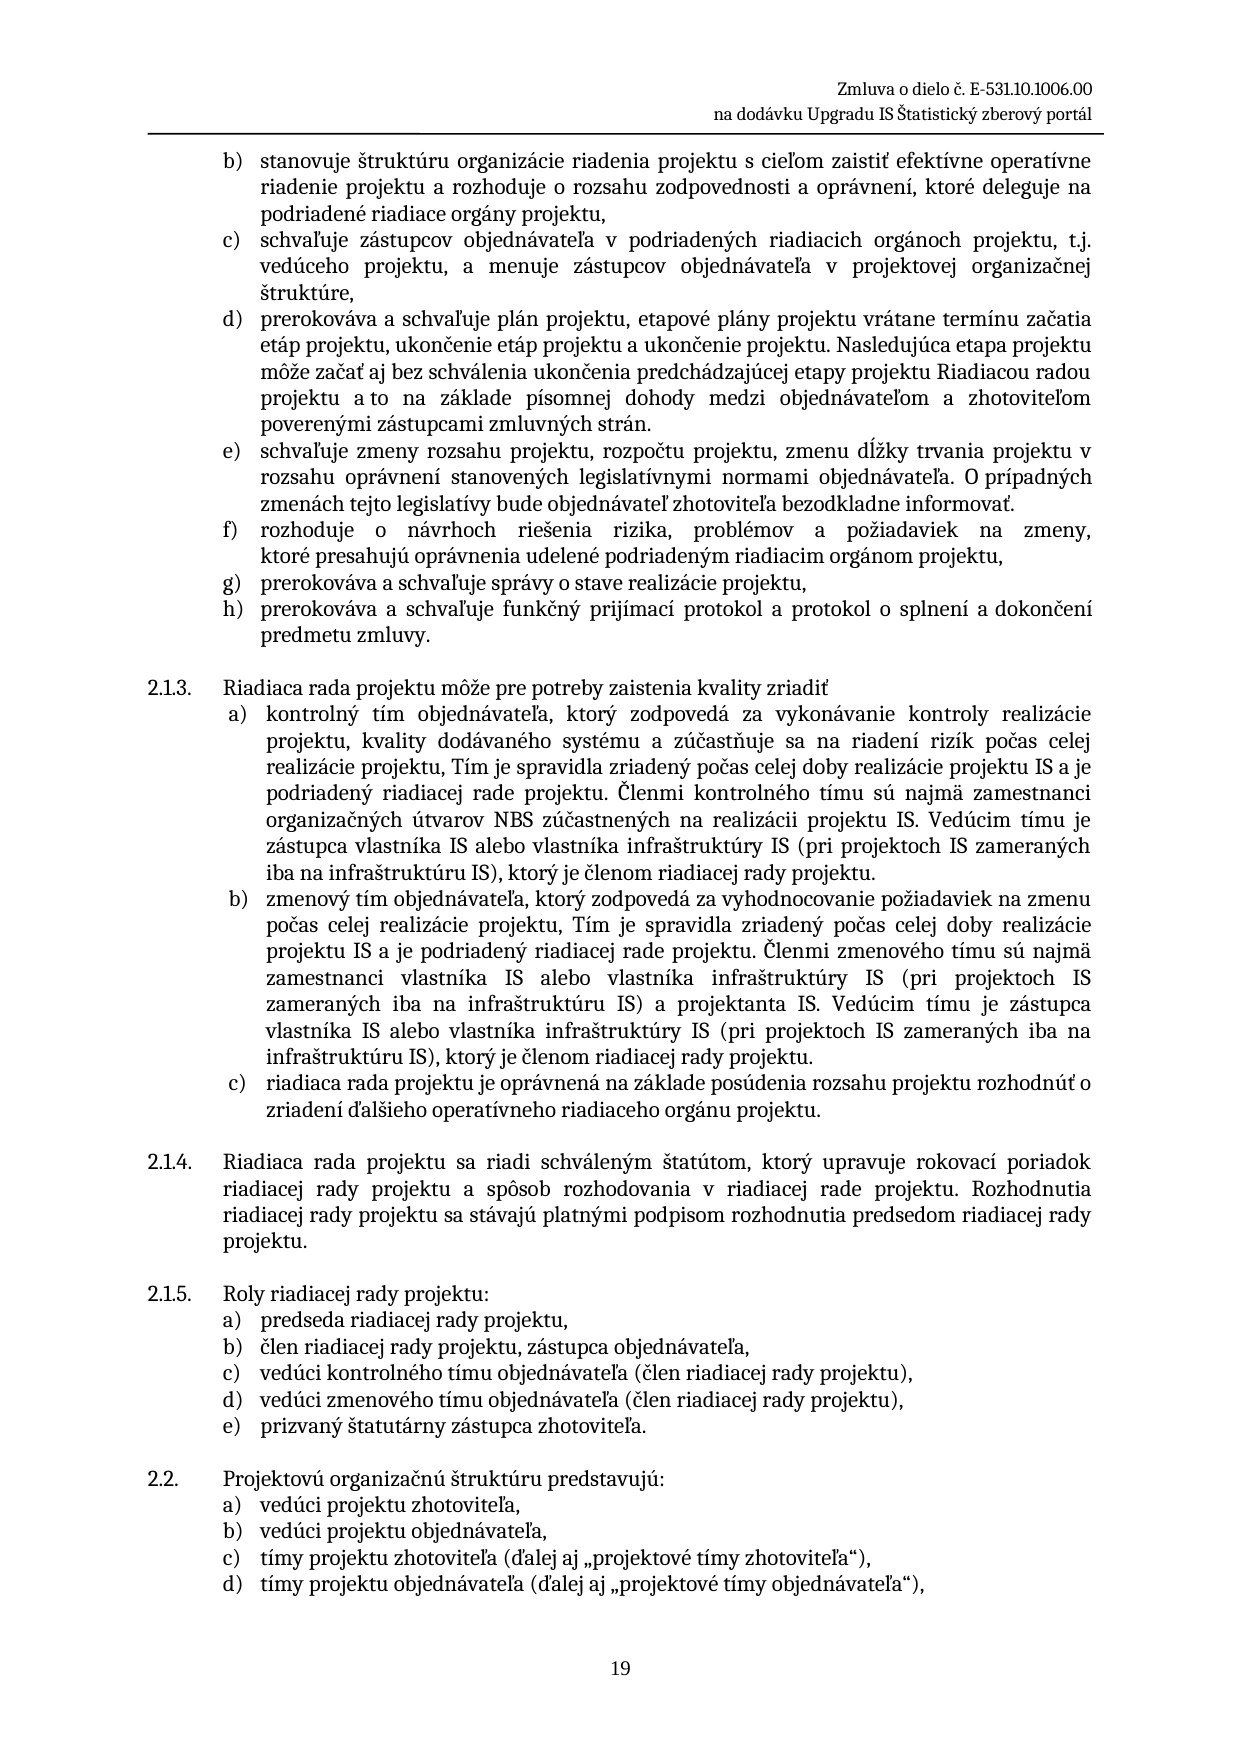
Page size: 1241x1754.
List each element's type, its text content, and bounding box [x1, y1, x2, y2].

list prizvaný štatutárny zástupca zhotoviteľa. [223, 1413, 1092, 1439]
list riadiaca rada projektu je oprávnená na základe posúdenia rozsahu projektu rozhodnúť o zriadení ďalšieho operatívneho riadiaceho orgánu projektu. [228, 1070, 1092, 1123]
list vedúci projektu objednávateľa, [223, 1518, 1092, 1544]
list prerokováva a schvaľuje správy o stave realizácie projektu, [223, 569, 1092, 596]
list vedúci kontrolného tímu objednávateľa (člen riadiacej rady projektu), [223, 1360, 1092, 1386]
list schvaľuje zástupcov objednávateľa v podriadených riadiacich orgánoch projektu, t.j. vedúceho projektu, a menuje zástupcov objednávateľa v projektovej organizačnej štruktúre, [223, 227, 1092, 306]
list stanovuje štruktúru organizácie riadenia projektu s cieľom zaistiť efektívne operatívne riadenie projektu a rozhoduje o rozsahu zodpovednosti a oprávnení, ktoré deleguje na podriadené riadiace orgány projektu, [223, 148, 1092, 227]
list Riadiaca rada projektu sa riadi schváleným štatútom, ktorý upravuje rokovací poriadok riadiacej rady projektu a spôsob rozhodovania v riadiacej rade projektu. Rozhodnutia riadiacej rady projektu sa stávajú platnými podpisom rozhodnutia predsedom riadiacej rady projektu. [148, 1149, 1092, 1254]
list Projektovú organizačnú štruktúru predstavujú: [148, 1465, 1092, 1492]
list vedúci zmenového tímu objednávateľa (člen riadiacej rady projektu), [223, 1386, 1092, 1413]
list predseda riadiacej rady projektu, [223, 1307, 1092, 1334]
list prerokováva a schvaľuje funkčný prijímací protokol a protokol o splnení a dokončení predmetu zmluvy. [223, 596, 1092, 648]
list prerokováva a schvaľuje plán projektu, etapové plány projektu vrátane termínu začatia etáp projektu, ukončenie etáp projektu a ukončenie projektu. Nasledujúca etapa projektu môže začať aj bez schválenia ukončenia predchádzajúcej etapy projektu Riadiacou radou projektu a to na základe písomnej dohody medzi objednávateľom a zhotoviteľom poverenými zástupcami zmluvných strán. [223, 306, 1092, 438]
list schvaľuje zmeny rozsahu projektu, rozpočtu projektu, zmenu dĺžky trvania projektu v rozsahu oprávnení stanovených legislatívnymi normami objednávateľa. O prípadných zmenách tejto legislatívy bude objednávateľ zhotoviteľa bezodkladne informovať. [223, 438, 1092, 517]
list zmenový tím objednávateľa, ktorý zodpovedá za vyhodnocovanie požiadaviek na zmenu počas celej realizácie projektu, Tím je spravidla zriadený počas celej doby realizácie projektu IS a je podriadený riadiacej rade projektu. Členmi zmenového tímu sú najmä zamestnanci vlastníka IS alebo vlastníka infraštruktúry IS (pri projektoch IS zameraných iba na infraštruktúru IS) a projektanta IS. Vedúcim tímu je zástupca vlastníka IS alebo vlastníka infraštruktúry IS (pri projektoch IS zameraných iba na infraštruktúru IS), ktorý je členom riadiacej rady projektu. [228, 886, 1092, 1070]
list rozhoduje o návrhoch riešenia rizika, problémov a požiadaviek na zmeny, ktoré presahujú oprávnenia udelené podriadeným riadiacim orgánom projektu, [223, 517, 1092, 569]
list vedúci projektu zhotoviteľa, [223, 1492, 1092, 1518]
list člen riadiacej rady projektu, zástupca objednávateľa, [223, 1334, 1092, 1360]
list Roly riadiacej rady projektu: [148, 1281, 1092, 1307]
list Riadiaca rada projektu môže pre potreby zaistenia kvality zriadiť [148, 675, 1092, 701]
list tímy projektu zhotoviteľa (ďalej aj „projektové tímy zhotoviteľa“), [223, 1544, 1092, 1571]
list kontrolný tím objednávateľa, ktorý zodpovedá za vykonávanie kontroly realizácie projektu, kvality dodávaného systému a zúčastňuje sa na riadení rizík počas celej realizácie projektu, Tím je spravidla zriadený počas celej doby realizácie projektu IS a je podriadený riadiacej rade projektu. Členmi kontrolného tímu sú najmä zamestnanci organizačných útvarov NBS zúčastnených na realizácii projektu IS. Vedúcim tímu je zástupca vlastníka IS alebo vlastníka infraštruktúry IS (pri projektoch IS zameraných iba na infraštruktúru IS), ktorý je členom riadiacej rady projektu. [228, 701, 1092, 886]
list tímy projektu objednávateľa (ďalej aj „projektové tímy objednávateľa“), [223, 1571, 1092, 1597]
